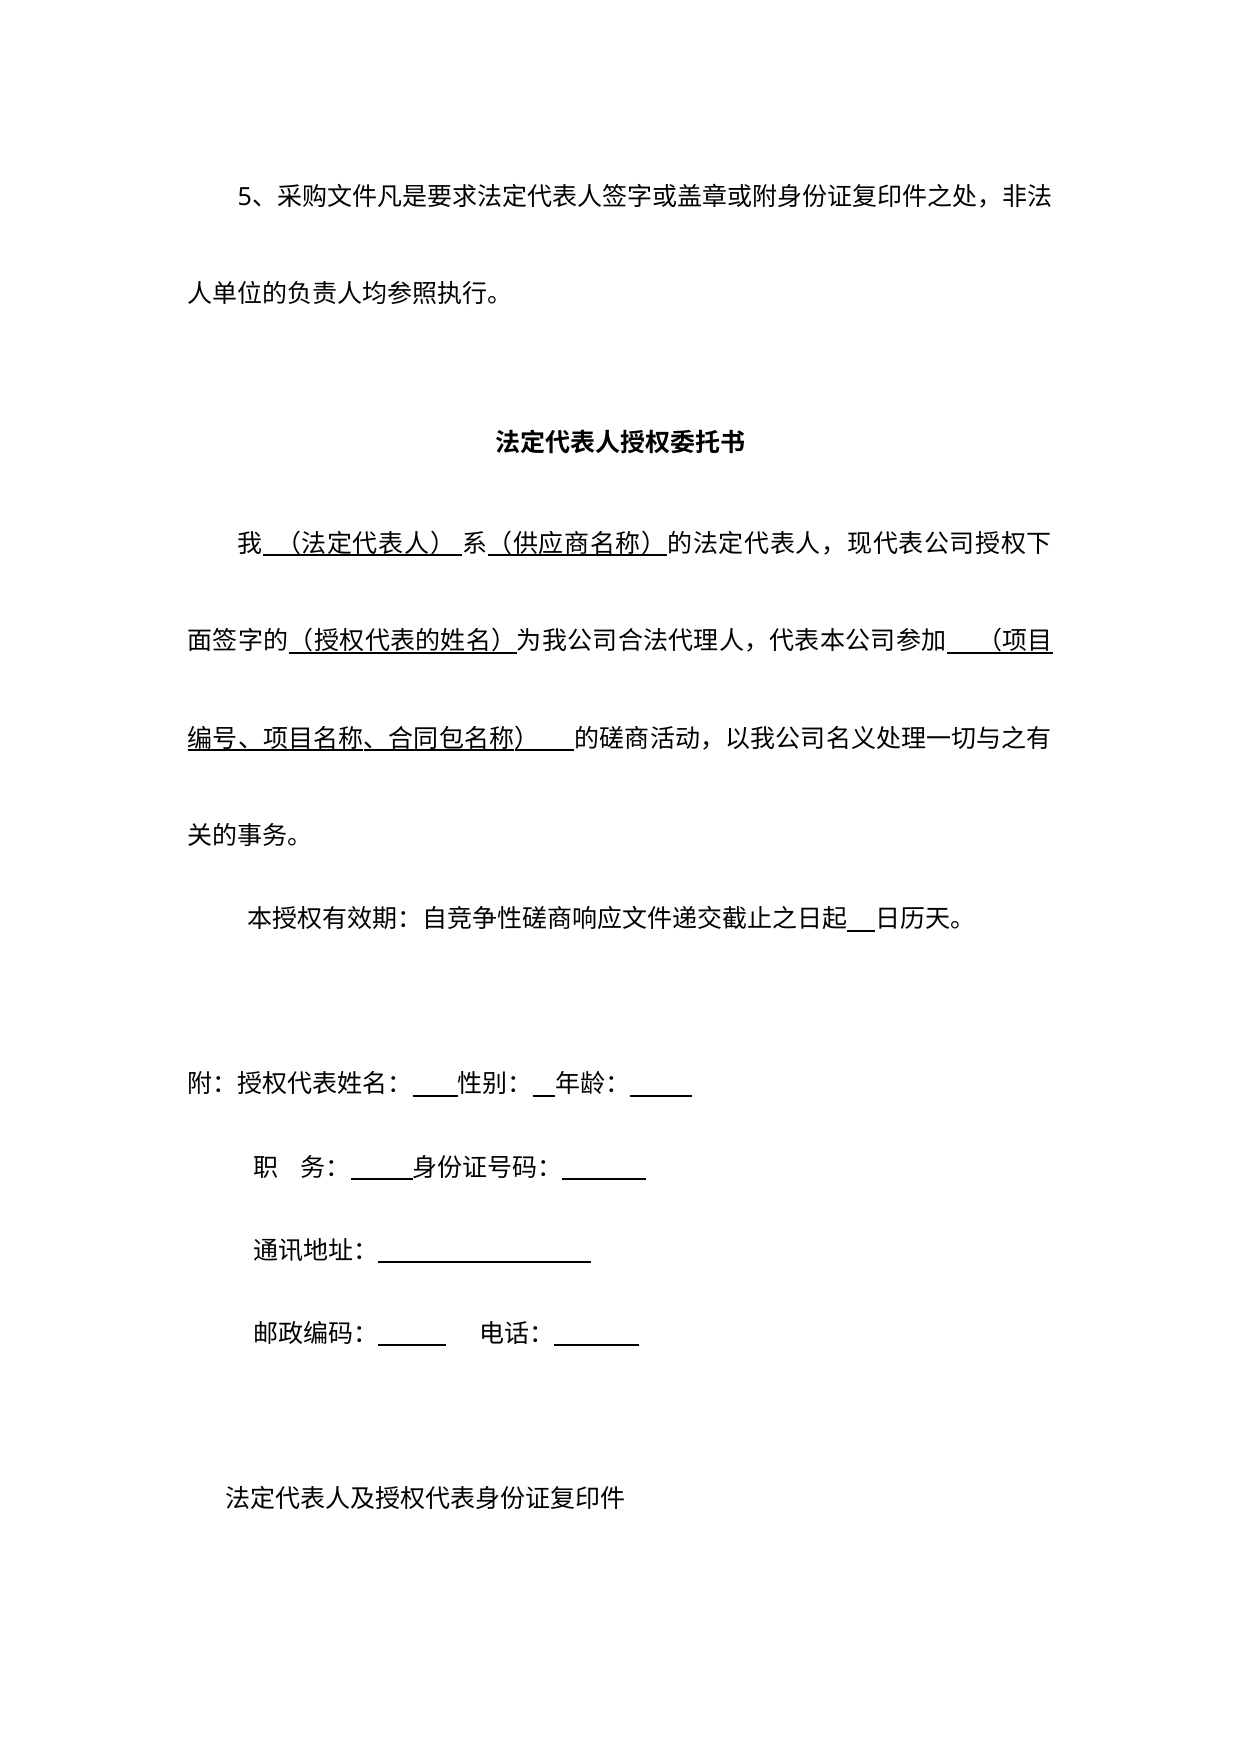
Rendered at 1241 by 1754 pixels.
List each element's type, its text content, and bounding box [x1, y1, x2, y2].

text 附：授权代表姓名： 性别： 年龄： [187, 1049, 1053, 1114]
text 职 务： 身份证号码： [187, 1133, 1053, 1198]
text 我 （法定代表人） 系（供应商名称）的法定代表人，现代表公司授权下面签字的（授权代表的姓名）为我公司合法代理人，代表本公司参加 （项目编号、项目名称、合同包名称） 的磋商活动，以我公司名义处理一切与之有关的事务。 [187, 509, 1053, 866]
text 5、采购文件凡是要求法定代表人签字或盖章或附身份证复印件之处，非法人单位的负责人均参照执行。 [187, 162, 1053, 324]
text 法定代表人授权委托书 [187, 408, 1053, 473]
text 法定代表人及授权代表身份证复印件 [187, 1464, 1053, 1529]
text 通讯地址： [187, 1216, 1053, 1281]
text 本授权有效期：自竞争性磋商响应文件递交截止之日起 日历天。 [187, 884, 1053, 949]
text 邮政编码： 电话： [187, 1299, 1053, 1364]
